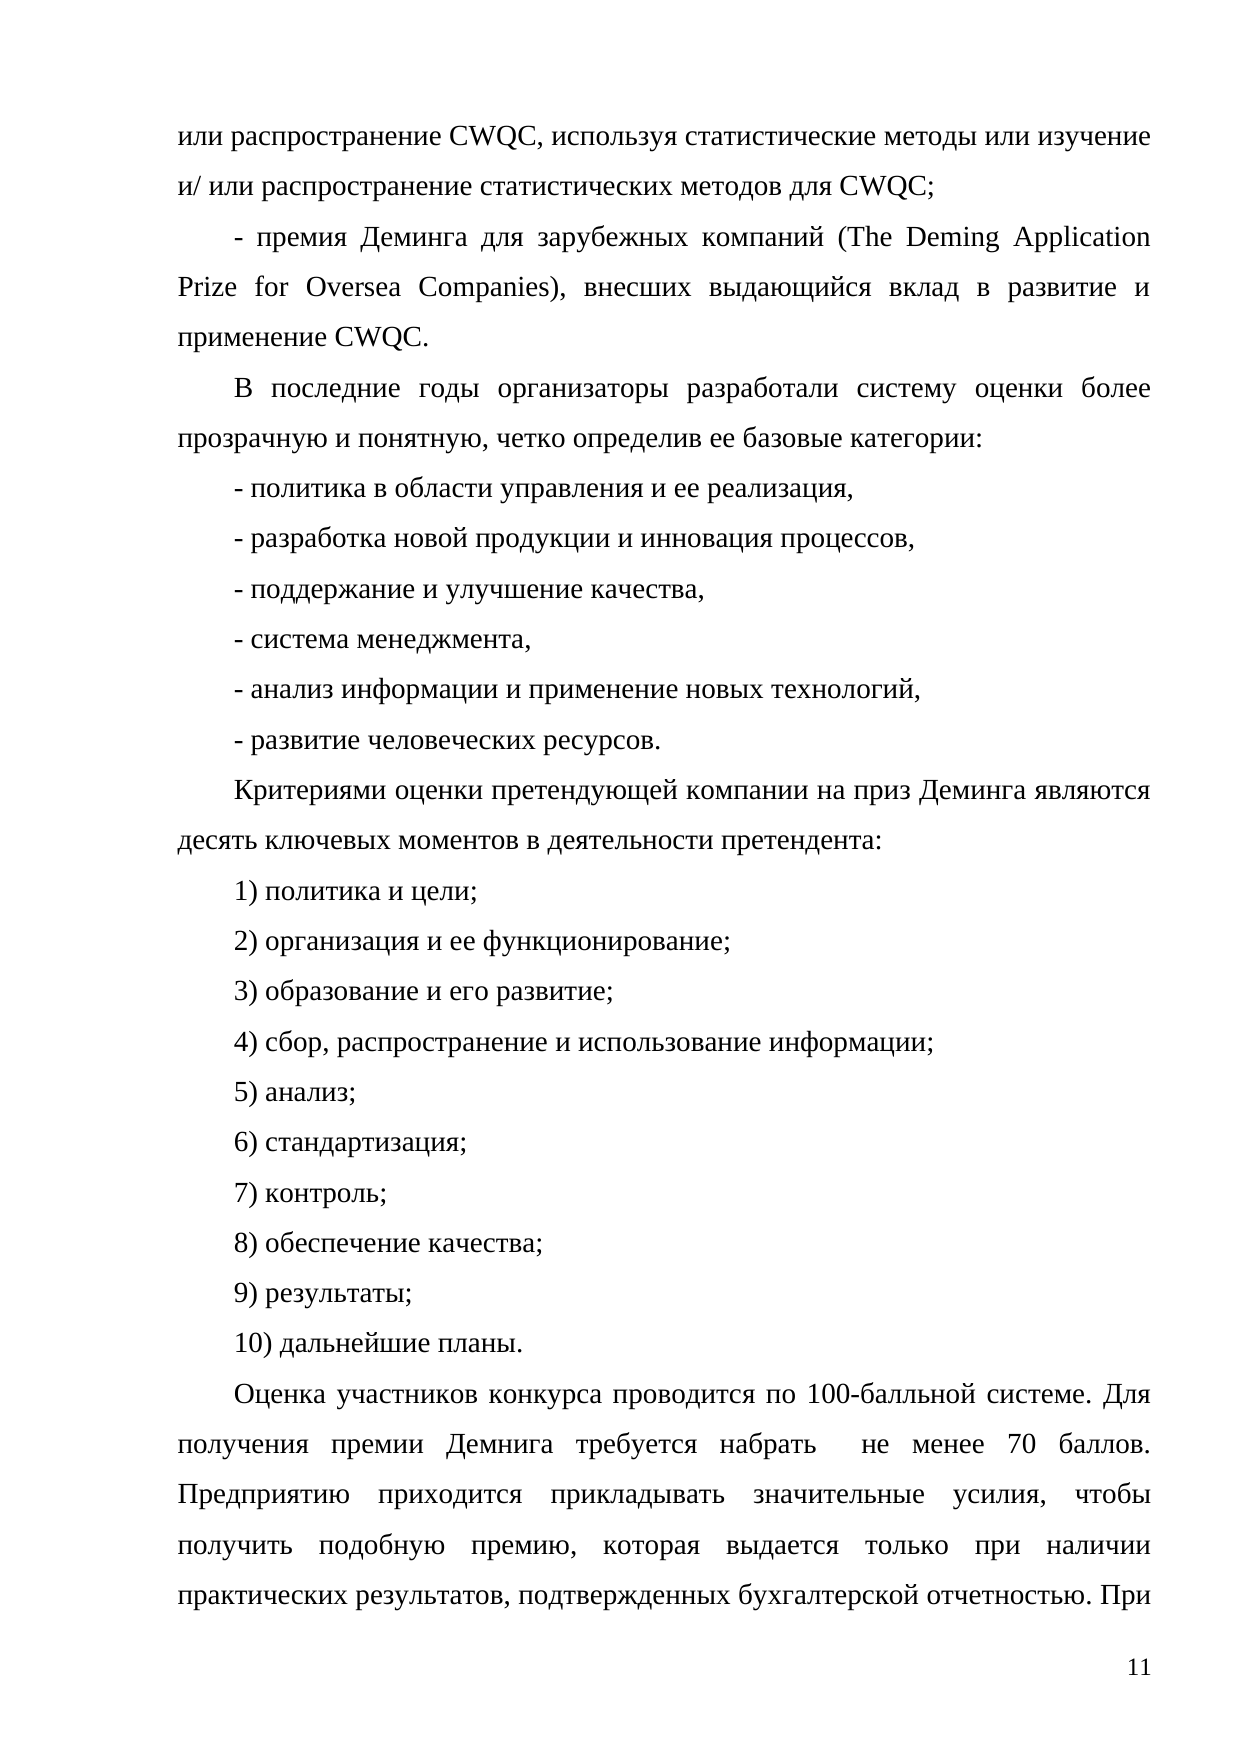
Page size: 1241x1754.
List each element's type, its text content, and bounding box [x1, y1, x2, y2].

text - разработка новой продукции и инновация процессов, [177, 521, 1152, 554]
text 7) контроль; [177, 1175, 1152, 1208]
text 9) результаты; [177, 1275, 1152, 1309]
text 3) образование и его развитие; [177, 973, 1152, 1007]
text 4) сбор, распространение и использование информации; [177, 1024, 1152, 1057]
text Критериями оценки претендующей компании на приз Деминга являются десять ключевых моментов в деятельности претендента: [177, 772, 1152, 856]
text 8) обеспечение качества; [177, 1225, 1152, 1258]
text 10) дальнейшие планы. [177, 1326, 1152, 1359]
text В последние годы организаторы разработали систему оценки более прозрачную и понятную, четко определив ее базовые категории: [177, 370, 1152, 453]
text - развитие человеческих ресурсов. [177, 722, 1152, 755]
text 2) организация и ее функционирование; [177, 923, 1152, 957]
text 1) политика и цели; [177, 873, 1152, 906]
text - премия Деминга для зарубежных компаний (The Deming Application Prize for Oversea Companies), внесших выдающийся вклад в развитие и применение CWQC. [177, 219, 1152, 353]
text - политика в области управления и ее реализация, [177, 470, 1152, 504]
text 5) анализ; [177, 1074, 1152, 1108]
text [177, 118, 1152, 202]
text - поддержание и улучшение качества, [177, 571, 1152, 604]
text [177, 1376, 1152, 1611]
text - система менеджмента, [177, 621, 1152, 655]
text - анализ информации и применение новых технологий, [177, 672, 1152, 705]
text 6) стандартизация; [177, 1124, 1152, 1158]
